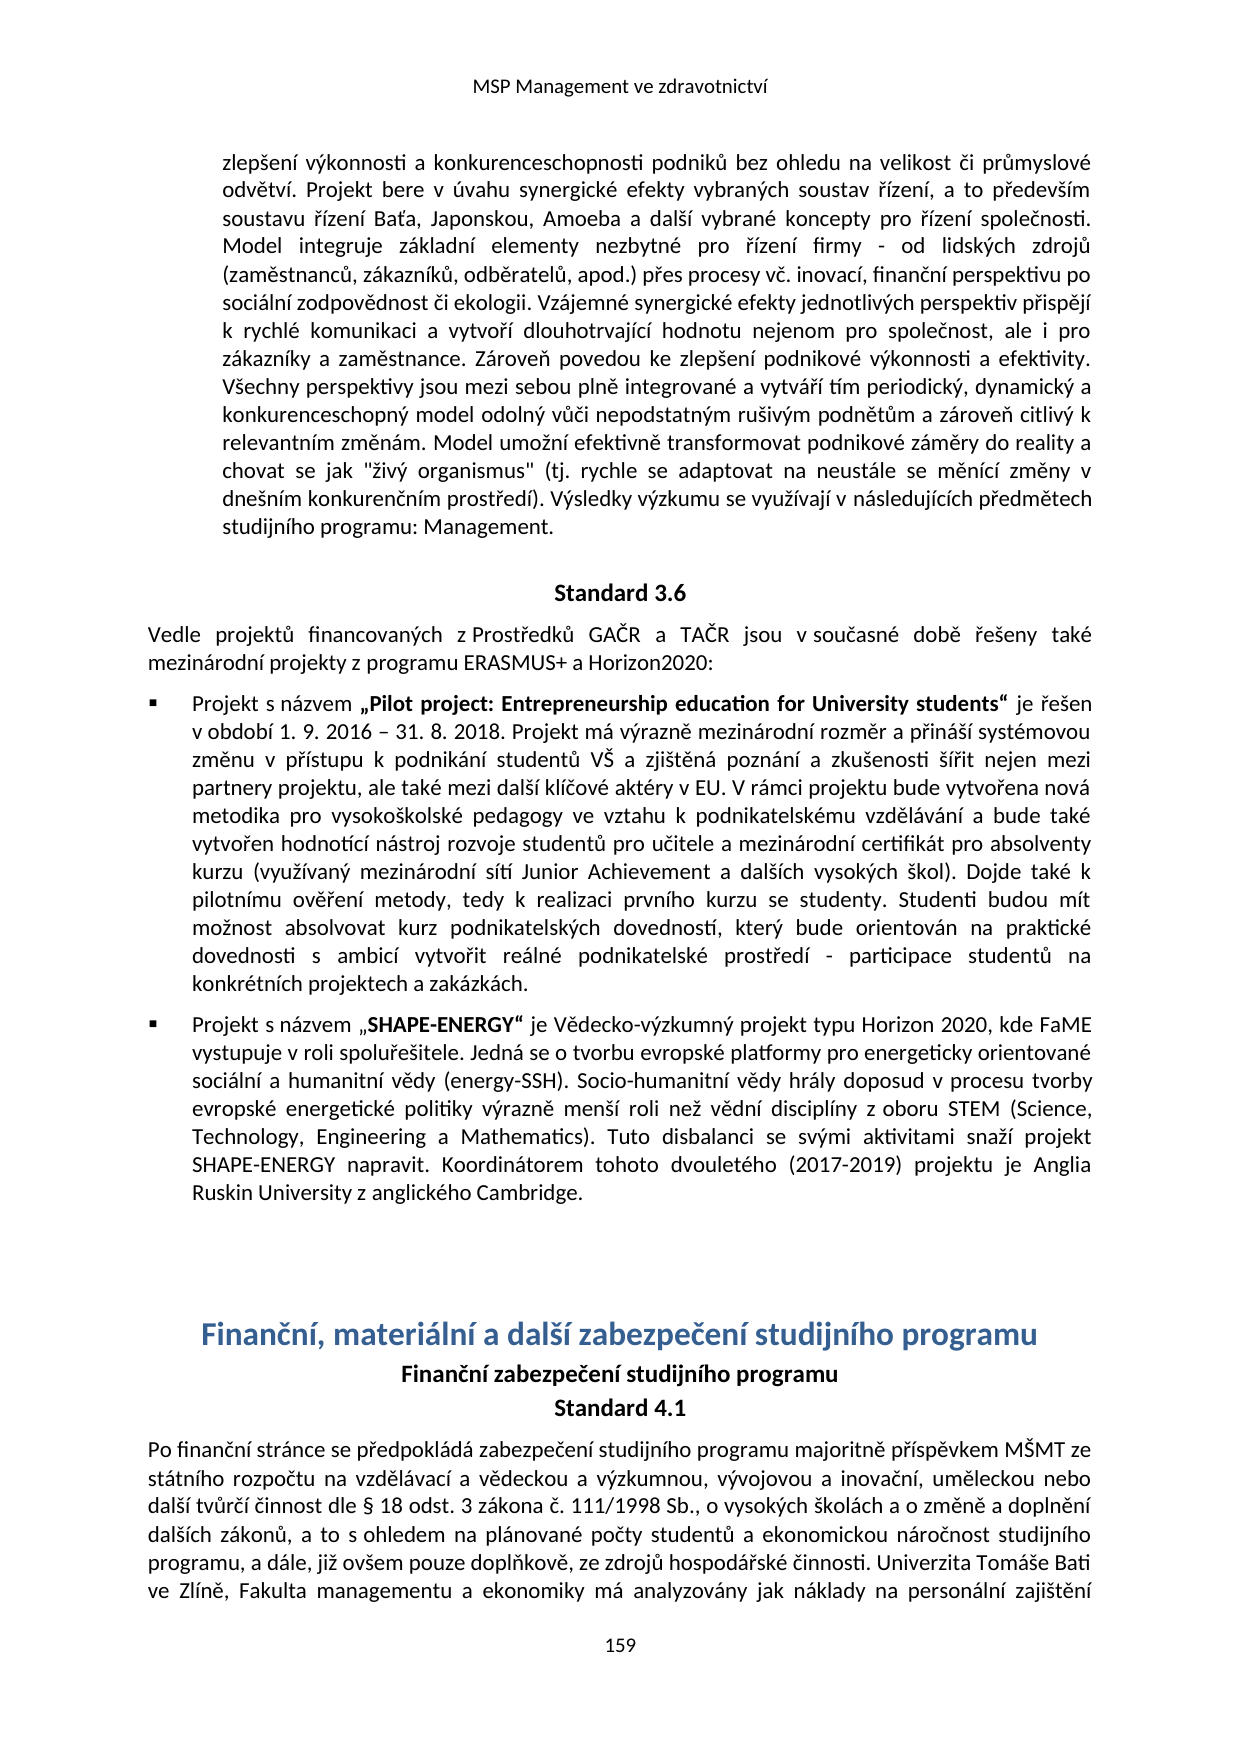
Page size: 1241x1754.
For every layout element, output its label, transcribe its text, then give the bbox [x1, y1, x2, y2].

list Projekt s názvem „SHAPE-ENERGY“ je Vědecko-výzkumný projekt typu Horizon 2020, kde FaME vystupuje v roli spoluřešitele. Jedná se o tvorbu evropské platformy pro energeticky orientované sociální a humanitní vědy (energy-SSH). Socio-humanitní vědy hrály doposud v procesu tvorby evropské energetické politiky výrazně menší roli než vědní disciplíny z oboru STEM (Science, Technology, Engineering a Mathematics). Tuto disbalanci se svými aktivitami snaží projekt SHAPE-ENERGY napravit. Koordinátorem tohoto dvouletého (2017-2019) projektu je Anglia Ruskin University z anglického Cambridge. [148, 1010, 1093, 1206]
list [185, 148, 1093, 540]
subtitle Finanční, materiální a další zabezpečení studijního programu [148, 1313, 1093, 1354]
text Vedle projektů financovaných z Prostředků GAČR a TAČR jsou v současné době řešeny také mezinárodní projekty z programu ERASMUS+ a Horizon2020: [148, 620, 1093, 676]
subtitle Finanční zabezpečení studijního programu [148, 1358, 1093, 1388]
subtitle Standard 3.6 [148, 577, 1093, 608]
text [148, 1436, 1093, 1604]
list Projekt s názvem „Pilot project: Entrepreneurship education for University students“ je řešen v období 1. 9. 2016 – 31. 8. 2018. Projekt má výrazně mezinárodní rozměr a přináší systémovou změnu v přístupu k podnikání studentů VŠ a zjištěná poznání a zkušenosti šířit nejen mezi partnery projektu, ale také mezi další klíčové aktéry v EU. V rámci projektu bude vytvořena nová metodika pro vysokoškolské pedagogy ve vztahu k podnikatelskému vzdělávání a bude také vytvořen hodnotící nástroj rozvoje studentů pro učitele a mezinárodní certifikát pro absolventy kurzu (využívaný mezinárodní sítí Junior Achievement a dalších vysokých škol). Dojde také k pilotnímu ověření metody, tedy k realizaci prvního kurzu se studenty. Studenti budou mít možnost absolvovat kurz podnikatelských dovedností, který bude orientován na praktické dovednosti s ambicí vytvořit reálné podnikatelské prostředí - participace studentů na konkrétních projektech a zakázkách. [148, 689, 1093, 997]
subtitle Standard 4.1 [148, 1393, 1093, 1423]
